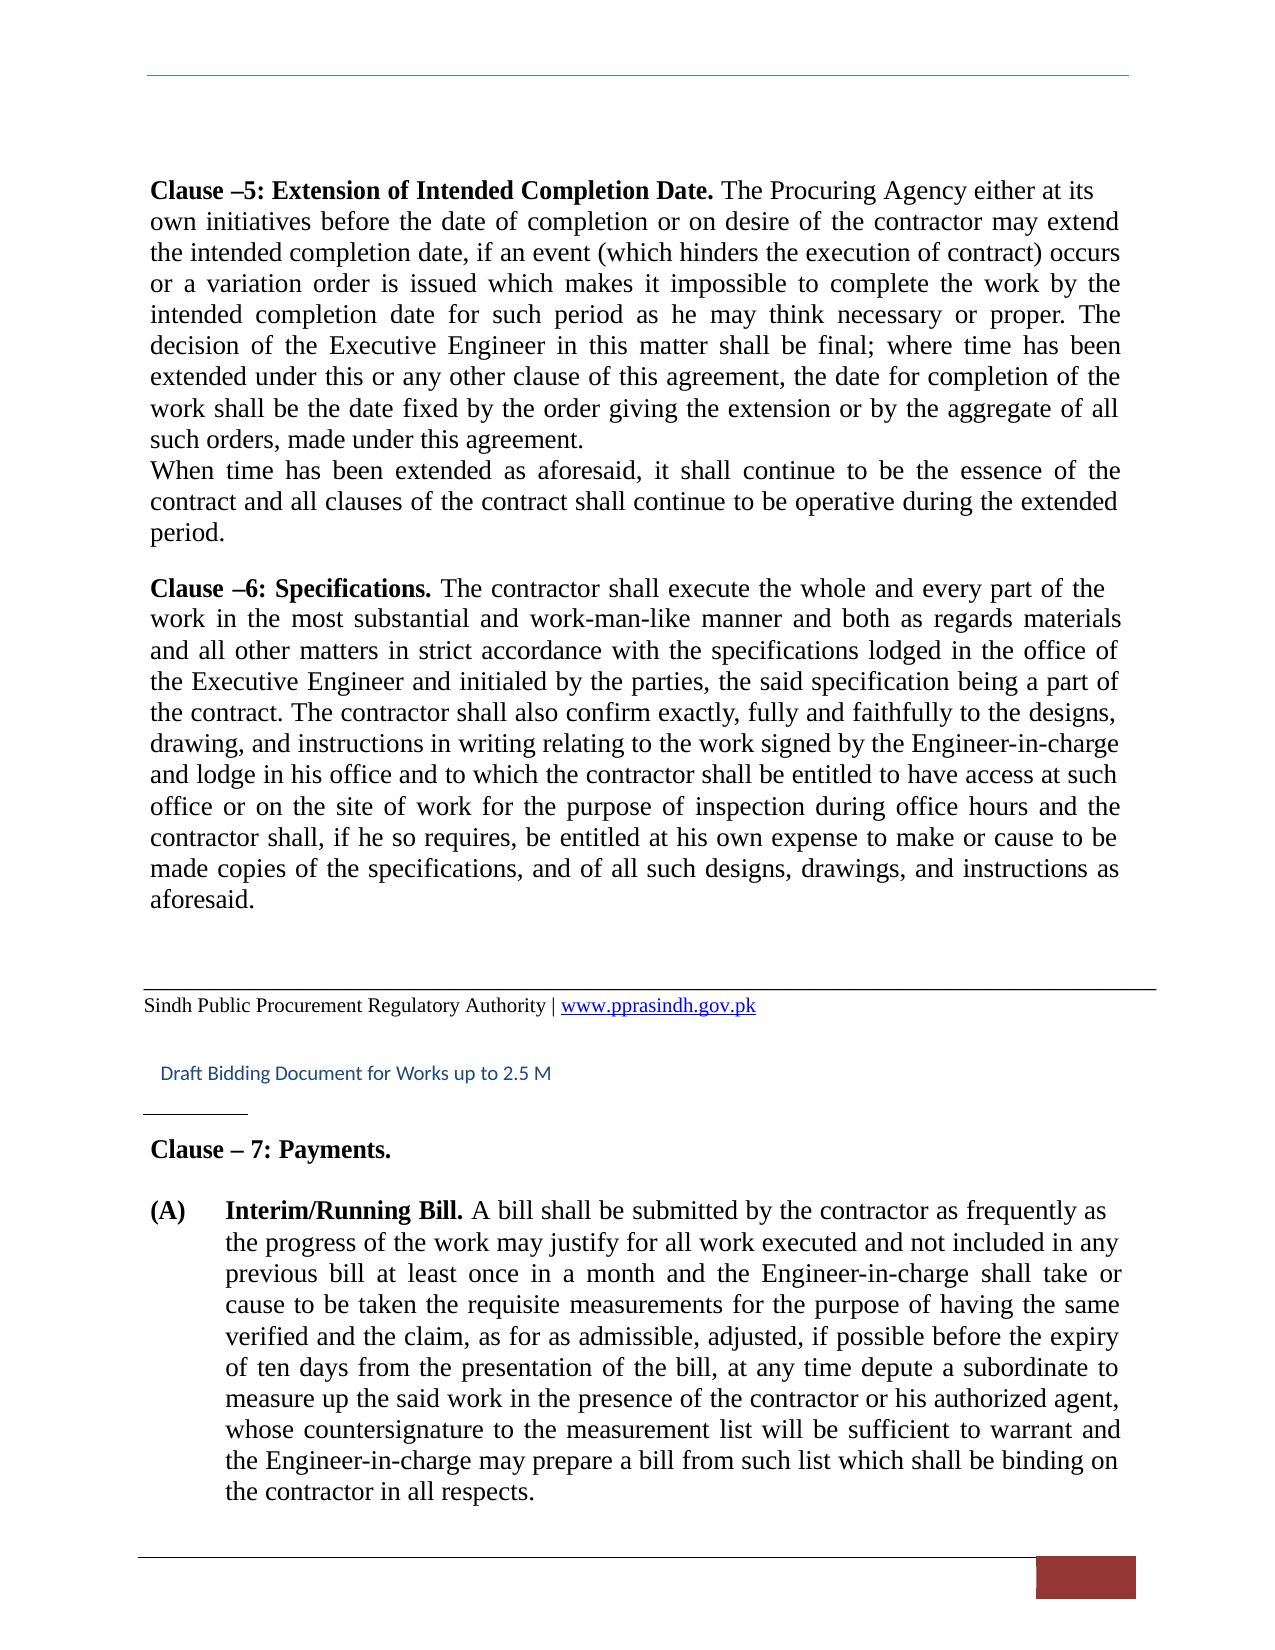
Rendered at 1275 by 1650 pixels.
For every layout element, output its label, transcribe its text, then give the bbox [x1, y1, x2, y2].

text decision of the Executive Engineer in this matter shall be final; where time has been [150, 330, 1169, 361]
text own initiatives before the date of completion or on desire of the contractor may extend [150, 205, 1169, 236]
text contractor shall, if he so requires, be entitled at his own expense to make or cause to be [150, 821, 1169, 852]
text Clause –5: Extension of Intended Completion Date. The Procuring Agency either at its [150, 175, 1169, 205]
text aforesaid. [150, 883, 1169, 914]
text contract and all clauses of the contract shall continue to be operative during the extended [150, 486, 1169, 517]
text office or on the site of work for the purpose of inspection during office hours and the [150, 790, 1169, 821]
text of ten days from the presentation of the bill, at any time depute a subordinate to [150, 1351, 1169, 1382]
text the progress of the work may justify for all work executed and not included in any [150, 1227, 1169, 1258]
text Clause – 7: Payments. [150, 1134, 1169, 1165]
text the intended completion date, if an event (which hinders the execution of contract) occurs [150, 236, 1169, 267]
text previous bill at least once in a month and the Engineer-in-charge shall take or [150, 1258, 1169, 1289]
text or a variation order is issued which makes it impossible to complete the work by the [150, 267, 1169, 299]
text and all other matters in strict accordance with the specifications lodged in the office of [150, 634, 1169, 665]
text the contract. The contractor shall also confirm exactly, fully and faithfully to the designs, [150, 696, 1169, 728]
text made copies of the specifications, and of all such designs, drawings, and instructions as [150, 852, 1169, 883]
text When time has been extended as aforesaid, it shall continue to be the essence of the [150, 454, 1169, 486]
text the Engineer-in-charge may prepare a bill from such list which shall be binding on [150, 1445, 1169, 1476]
text cause to be taken the requisite measurements for the purpose of having the same [150, 1289, 1169, 1320]
text work in the most substantial and work-man-like manner and both as regards materials [150, 603, 1169, 634]
text whose countersignature to the measurement list will be sufficient to warrant and [150, 1413, 1169, 1445]
text 6Draft Bidding Document for Works up to 2.5 M [150, 1063, 1169, 1084]
text verified and the claim, as for as admissible, adjusted, if possible before the expiry [150, 1320, 1169, 1351]
text extended under this or any other clause of this agreement, the date for completion of the [150, 361, 1169, 392]
text and lodge in his office and to which the contractor shall be entitled to have access at such [150, 759, 1169, 790]
text measure up the said work in the presence of the contractor or his authorized agent, [150, 1382, 1169, 1413]
text work shall be the date fixed by the order giving the extension or by the aggregate of all [150, 392, 1169, 423]
text intended completion date for such period as he may think necessary or proper. The [150, 299, 1169, 330]
text Clause –6: Specifications. The contractor shall execute the whole and every part of the [150, 573, 1169, 603]
text period. [150, 517, 1169, 548]
text Sindh Public Procurement Regulatory Authority | www.pprasindh.gov.pk [143, 993, 1169, 1041]
text drawing, and instructions in writing relating to the work signed by the Engineer-in-charge [150, 728, 1169, 759]
text the Executive Engineer and initialed by the parties, the said specification being a part of [150, 665, 1169, 696]
text the contractor in all respects. [150, 1476, 1169, 1507]
text _________________________________________________________________________________ [143, 964, 1169, 993]
text (A) Interim/Running Bill. A bill shall be submitted by the contractor as frequently as [150, 1190, 1169, 1227]
text such orders, made under this agreement. [150, 423, 1169, 454]
